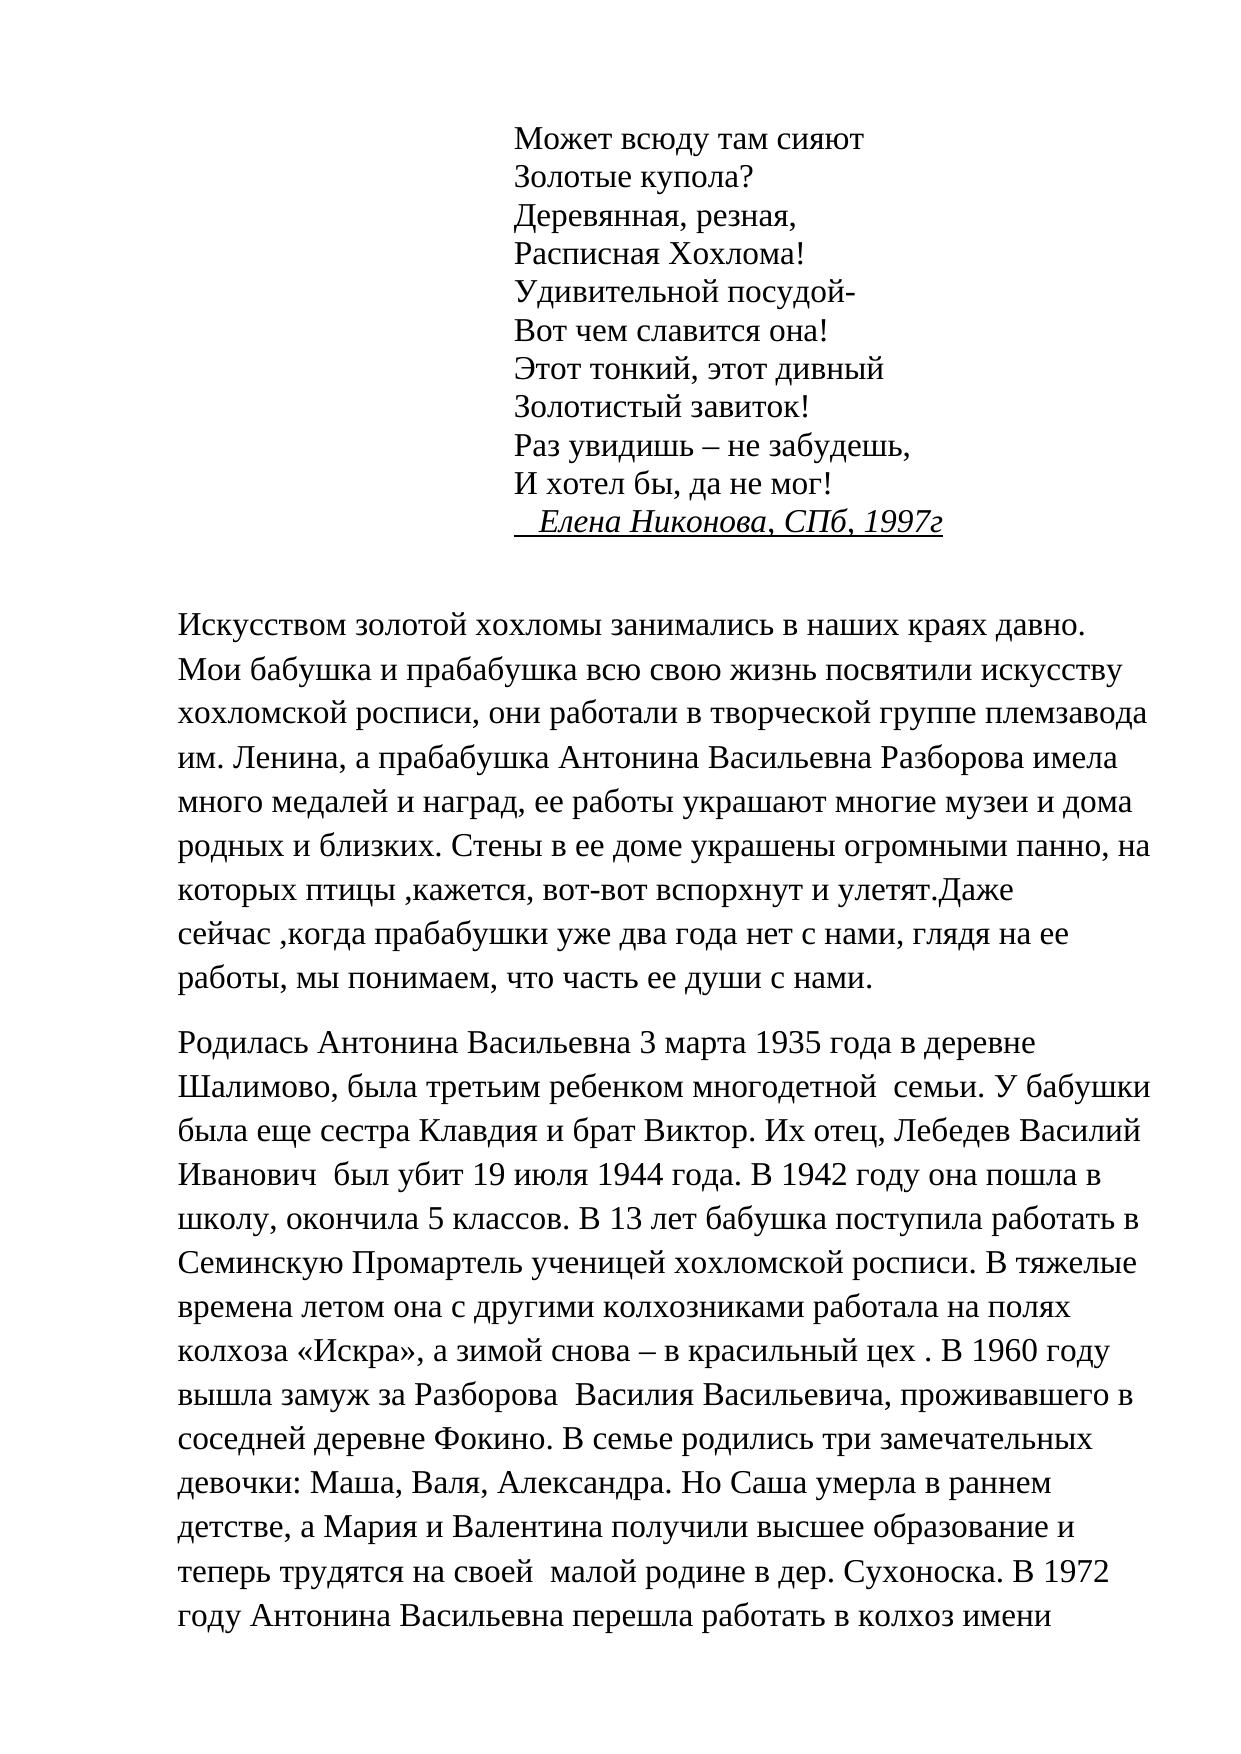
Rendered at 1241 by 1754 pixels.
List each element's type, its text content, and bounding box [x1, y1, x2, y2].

text Золотистый завиток! [440, 386, 1152, 425]
text Удивительной посудой- [440, 271, 1152, 310]
text Деревянная, резная, [440, 195, 1152, 233]
text Может всюду там сияют [440, 118, 1152, 156]
text Этот тонкий, этот дивный [440, 348, 1152, 386]
text Искусством золотой хохломы занимались в наших краях давно. Мои бабушка и прабабушка всю свою жизнь посвятили искусству хохломской росписи, они работали в творческой группе племзавода им. Ленина, а прабабушка Антонина Васильевна Разборова имела много медалей и наград, ее работы украшают многие музеи и дома родных и близких. Стены в ее доме украшены огромными панно, на которых птицы ,кажется, вот-вот вспорхнут и улетят.Даже сейчас ,когда прабабушки уже два года нет с нами, глядя на ее работы, мы понимаем, что часть ее души с нами. [177, 605, 1152, 996]
text И хотел бы, да не мог! [440, 463, 1152, 501]
text Елена Никонова, СПб, 1997г [440, 501, 1152, 540]
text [177, 1022, 1152, 1633]
text Золотые купола? [440, 156, 1152, 195]
text Раз увидишь – не забудешь, [440, 425, 1152, 463]
text Расписная Хохлома! [440, 233, 1152, 271]
text Вот чем славится она! [440, 310, 1152, 348]
